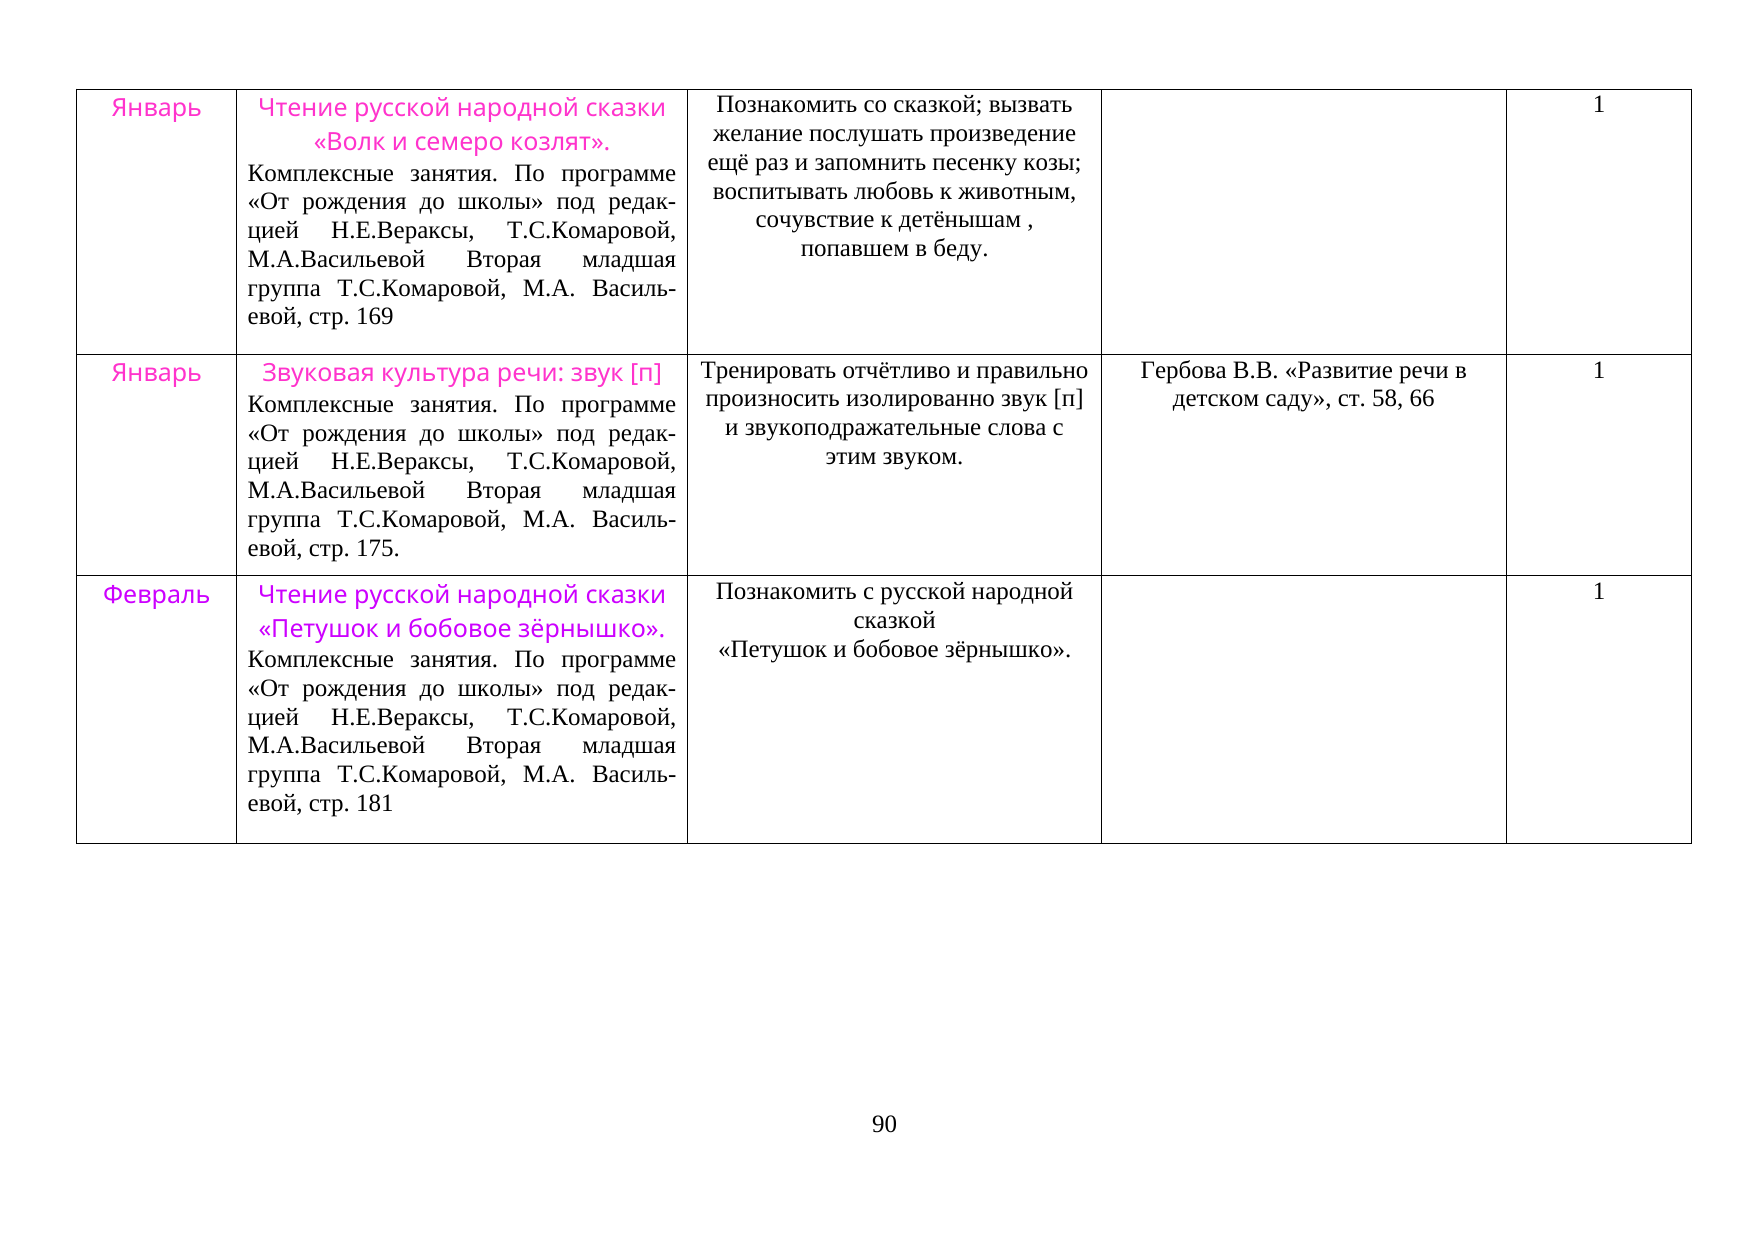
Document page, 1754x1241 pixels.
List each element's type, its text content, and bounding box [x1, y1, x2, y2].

table_cell 1 [1507, 90, 1691, 354]
table_cell Звуковая культура речи: звук [п] Комплексные занятия. По программе «От рождения до школы» под редак-цией Н.Е.Вераксы, Т.С.Комаровой, М.А.Васильевой Вторая младшая группа Т.С.Комаровой, М.А. Василь-евой, стр. 175. [237, 355, 687, 575]
table_cell Февраль [77, 576, 236, 842]
table_cell 1 [1507, 355, 1691, 575]
table_cell Тренировать отчётливо и правильно произносить изолированно звук [п] и звукоподражательные слова с этим звуком. [688, 355, 1101, 575]
table_cell Гербова В.В. «Развитие речи в детском саду», ст. 58, 66 [1102, 355, 1506, 575]
table_cell Чтение русской народной сказки «Петушок и бобовое зёрнышко». Комплексные занятия. По программе «От рождения до школы» под редак-цией Н.Е.Вераксы, Т.С.Комаровой, М.А.Васильевой Вторая младшая группа Т.С.Комаровой, М.А. Василь-евой, стр. 181 [237, 576, 687, 842]
table_cell Январь [77, 355, 236, 575]
table_cell Познакомить с русской народной сказкой «Петушок и бобовое зёрнышко». [688, 576, 1101, 842]
table_cell Январь [77, 90, 236, 354]
table_cell [1102, 576, 1506, 842]
table_cell Чтение русской народной сказки «Волк и семеро козлят». Комплексные занятия. По программе «От рождения до школы» под редак-цией Н.Е.Вераксы, Т.С.Комаровой, М.А.Васильевой Вторая младшая группа Т.С.Комаровой, М.А. Василь-евой, стр. 169 [237, 90, 687, 354]
table_cell [1102, 90, 1506, 354]
table_cell Познакомить со сказкой; вызвать желание послушать произведение ещё раз и запомнить песенку козы; воспитывать любовь к животным, сочувствие к детёнышам , попавшем в беду. [688, 90, 1101, 354]
table_cell 1 [1507, 576, 1691, 842]
